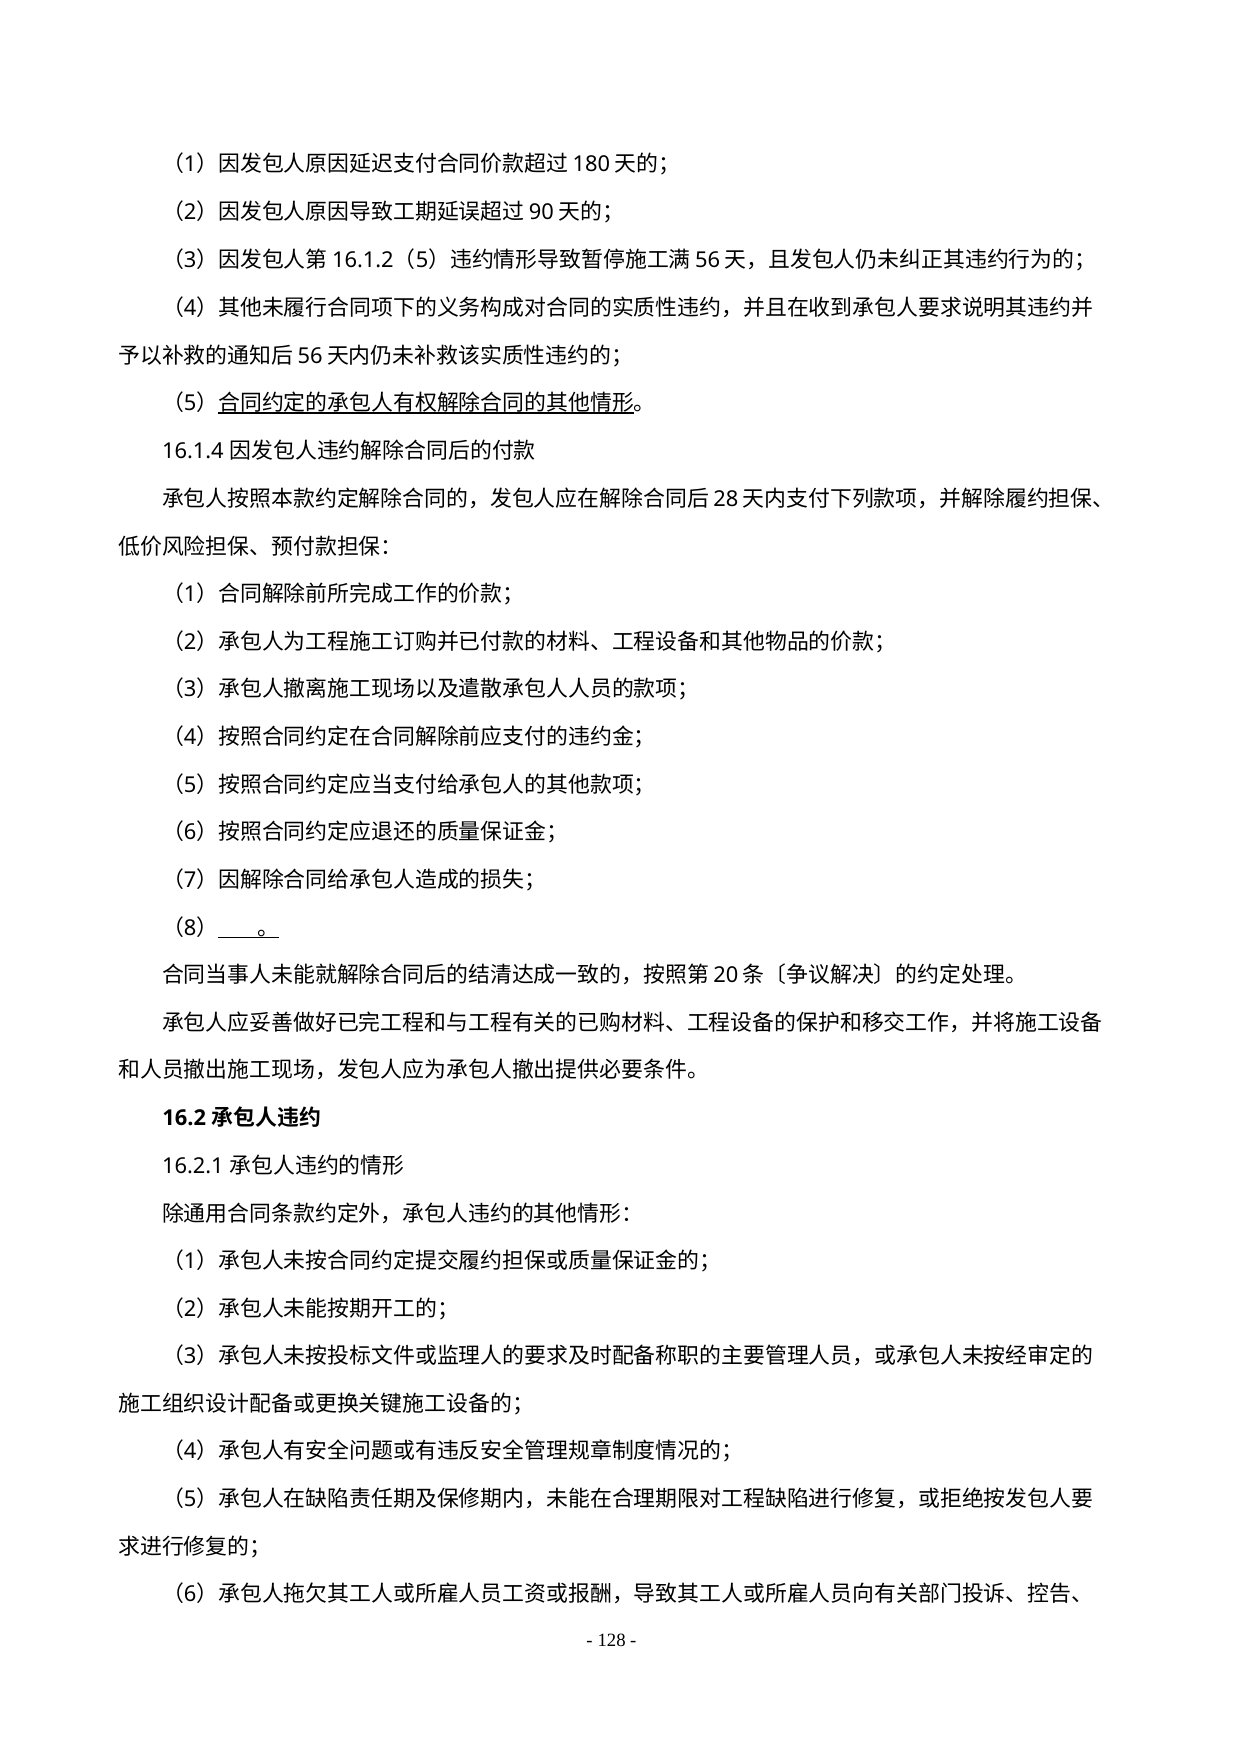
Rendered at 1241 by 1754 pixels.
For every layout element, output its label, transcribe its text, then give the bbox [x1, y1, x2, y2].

text （4）按照合同约定在合同解除前应支付的违约金； [118, 719, 1104, 751]
text （2）承包人为工程施工订购并已付款的材料、工程设备和其他物品的价款； [118, 624, 1104, 656]
text （3）承包人撤离施工现场以及遣散承包人人员的款项； [118, 671, 1104, 703]
text （1）合同解除前所完成工作的价款； [118, 576, 1104, 608]
text 承包人按照本款约定解除合同的，发包人应在解除合同后28天内支付下列款项，并解除履约担保、低价风险担保、预付款担保： [118, 481, 1104, 560]
text （8） 。 [118, 909, 1104, 941]
text （1）承包人未按合同约定提交履约担保或质量保证金的； [118, 1243, 1104, 1275]
text （4）承包人有安全问题或有违反安全管理规章制度情况的； [118, 1433, 1104, 1465]
text 16.1.4 因发包人违约解除合同后的付款 [118, 433, 1104, 465]
text （5）按照合同约定应当支付给承包人的其他款项； [118, 767, 1104, 798]
text （5）合同约定的承包人有权解除合同的其他情形。 [118, 385, 1104, 417]
text （7）因解除合同给承包人造成的损失； [118, 862, 1104, 894]
text （3）承包人未按投标文件或监理人的要求及时配备称职的主要管理人员，或承包人未按经审定的施工组织设计配备或更换关键施工设备的； [118, 1338, 1104, 1418]
text （6）承包人拖欠其工人或所雇人员工资或报酬，导致其工人或所雇人员向有关部门投诉、控告、检举或以聚集等方式讨要工资或报酬的； [118, 1576, 1104, 1608]
text （5）承包人在缺陷责任期及保修期内，未能在合理期限对工程缺陷进行修复，或拒绝按发包人要求进行修复的； [118, 1481, 1104, 1560]
text （1）因发包人原因延迟支付合同价款超过180天的； [118, 146, 1104, 178]
text 除通用合同条款约定外，承包人违约的其他情形： [118, 1196, 1104, 1227]
text 16.2.1 承包人违约的情形 [118, 1148, 1104, 1180]
text （3）因发包人第16.1.2（5）违约情形导致暂停施工满56天，且发包人仍未纠正其违约行为的； [118, 242, 1104, 274]
text 承包人应妥善做好已完工程和与工程有关的已购材料、工程设备的保护和移交工作，并将施工设备和人员撤出施工现场，发包人应为承包人撤出提供必要条件。 [118, 1005, 1104, 1084]
text （6）按照合同约定应退还的质量保证金； [118, 814, 1104, 846]
text （2）承包人未能按期开工的； [118, 1291, 1104, 1322]
text （4）其他未履行合同项下的义务构成对合同的实质性违约，并且在收到承包人要求说明其违约并予以补救的通知后56天内仍未补救该实质性违约的； [118, 290, 1104, 369]
text （2）因发包人原因导致工期延误超过90天的； [118, 194, 1104, 227]
text 合同当事人未能就解除合同后的结清达成一致的，按照第20条〔争议解决〕的约定处理。 [118, 957, 1104, 989]
subtitle 16.2 承包人违约 [118, 1100, 1104, 1132]
